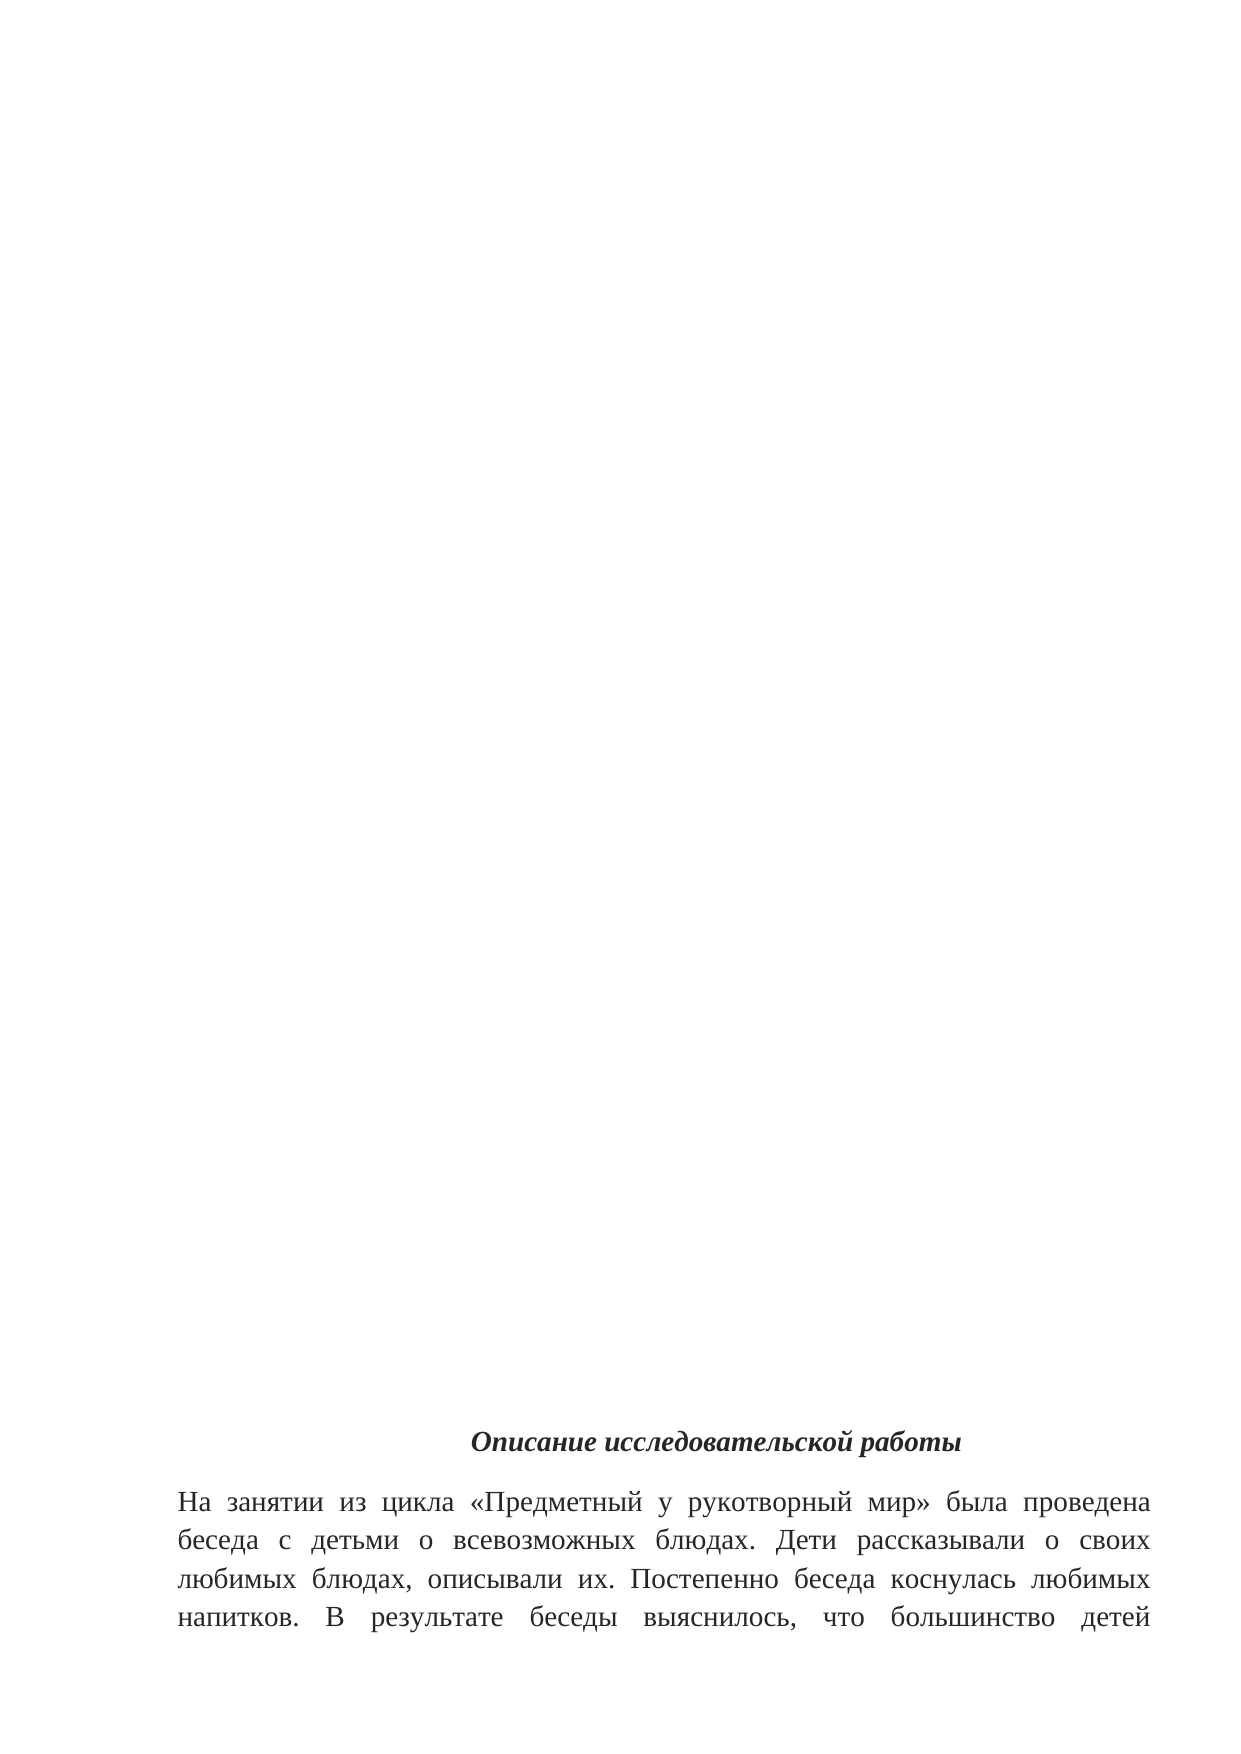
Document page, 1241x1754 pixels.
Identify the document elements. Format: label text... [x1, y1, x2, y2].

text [177, 1484, 1152, 1633]
text Описание исследовательской работы [177, 1424, 1152, 1458]
